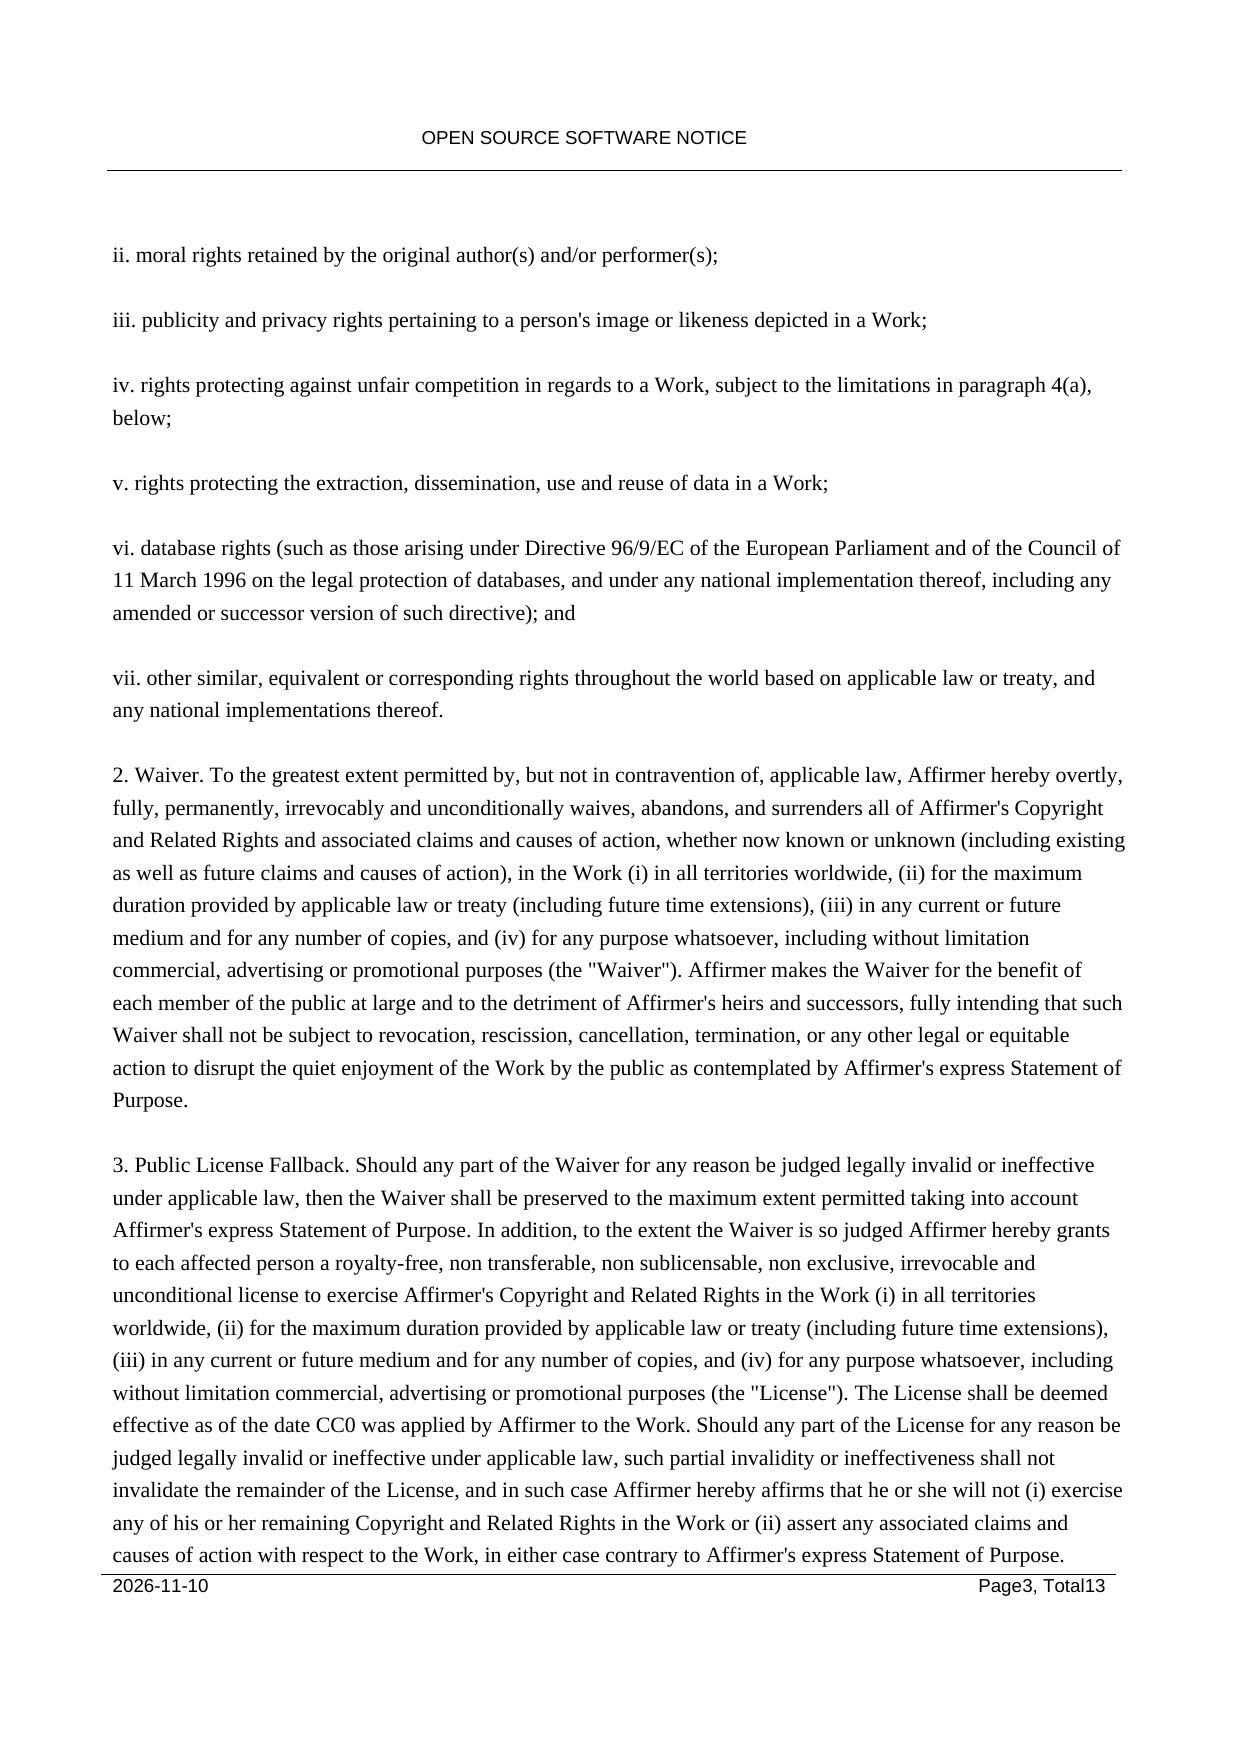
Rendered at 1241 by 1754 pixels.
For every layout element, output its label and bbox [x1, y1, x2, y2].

text [112, 206, 1128, 1571]
